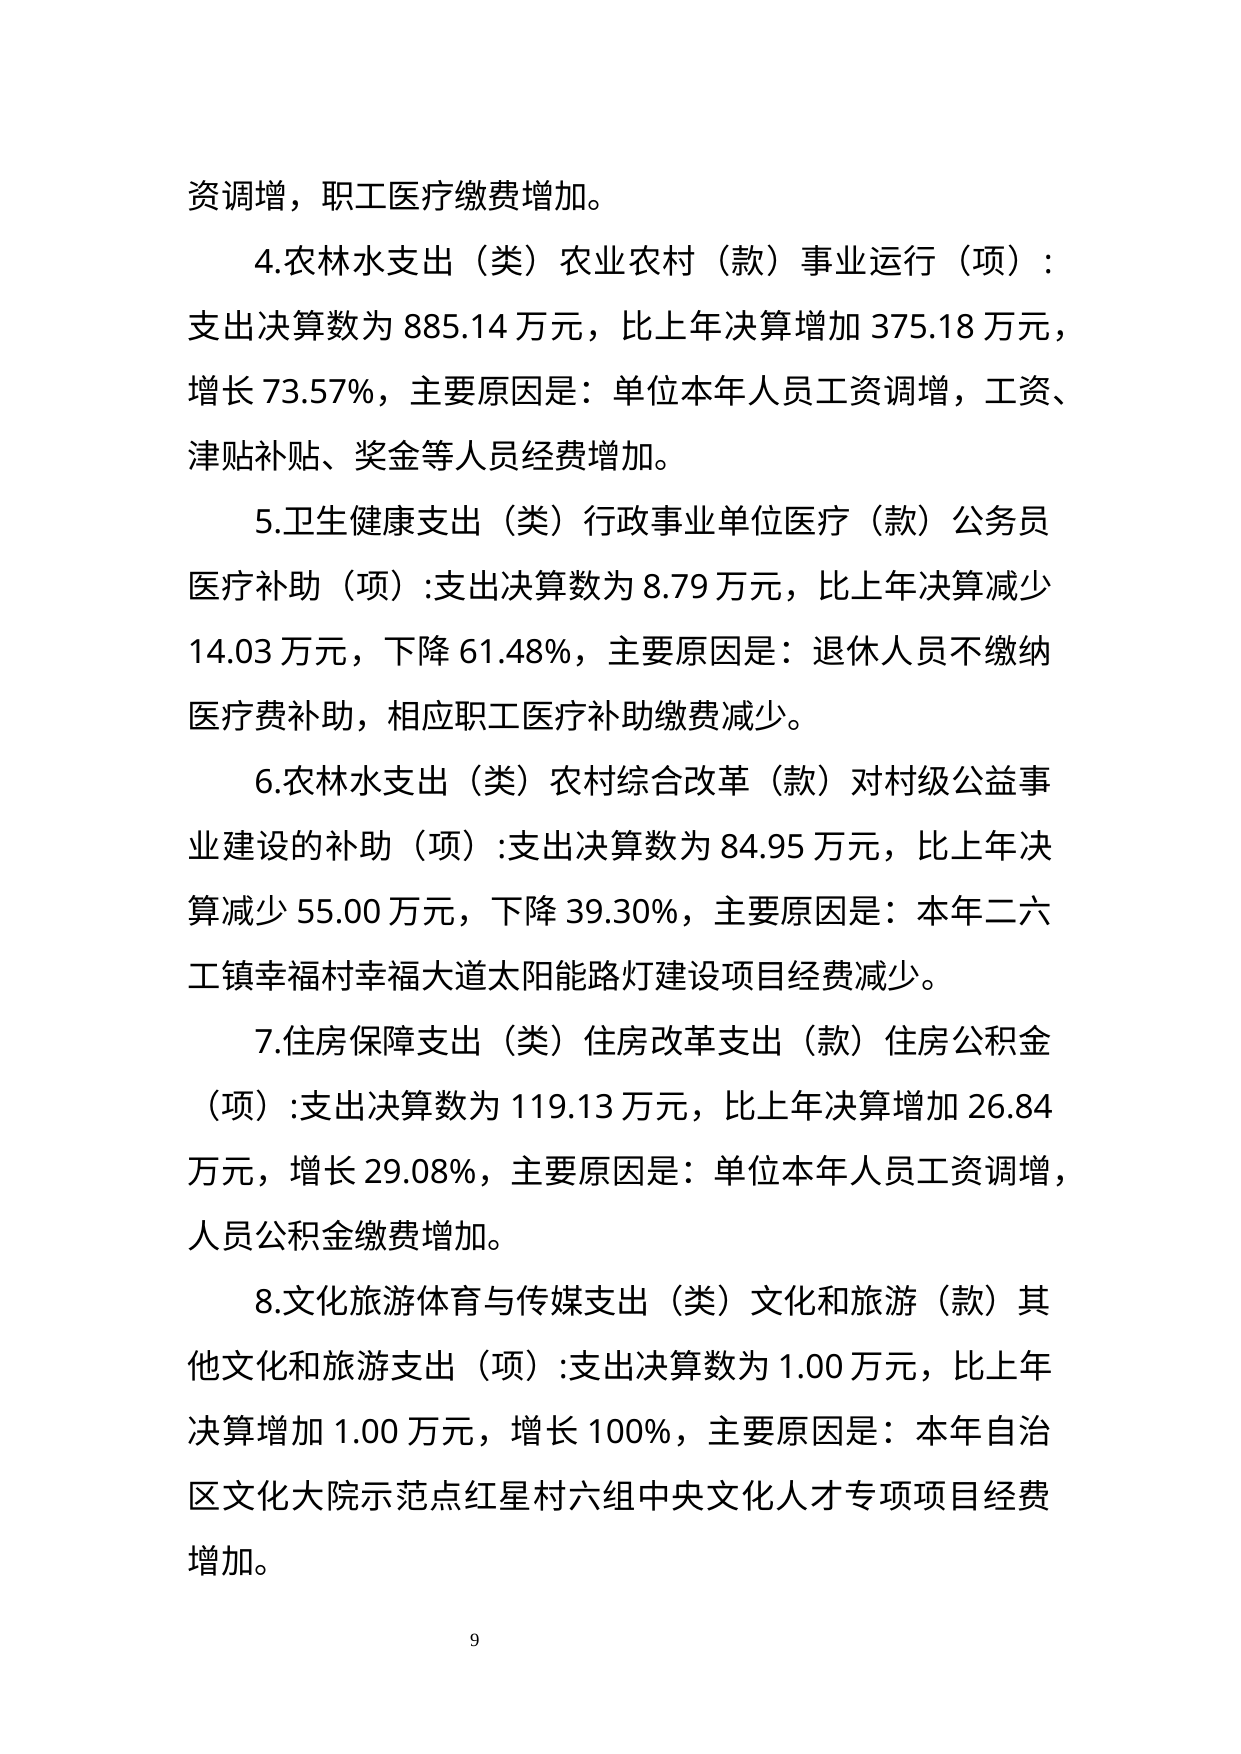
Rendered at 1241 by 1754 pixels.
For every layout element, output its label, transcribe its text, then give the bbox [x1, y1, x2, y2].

text 5.卫生健康支出（类）行政事业单位医疗（款）公务员医疗补助（项）:支出决算数为8.79万元，比上年决算减少14.03万元，下降61.48%，主要原因是：退休人员不缴纳医疗费补助，相应职工医疗补助缴费减少。 [187, 487, 1053, 747]
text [187, 162, 1053, 227]
text 4.农林水支出（类）农业农村（款）事业运行（项）:支出决算数为885.14万元，比上年决算增加375.18万元，增长73.57%，主要原因是：单位本年人员工资调增，工资、津贴补贴、奖金等人员经费增加。 [187, 227, 1053, 487]
text 8.文化旅游体育与传媒支出（类）文化和旅游（款）其他文化和旅游支出（项）:支出决算数为1.00万元，比上年决算增加1.00万元，增长100%，主要原因是：本年自治区文化大院示范点红星村六组中央文化人才专项项目经费增加。 [187, 1267, 1053, 1592]
text 7.住房保障支出（类）住房改革支出（款）住房公积金（项）:支出决算数为119.13万元，比上年决算增加26.84万元，增长29.08%，主要原因是：单位本年人员工资调增，人员公积金缴费增加。 [187, 1007, 1053, 1267]
text 6.农林水支出（类）农村综合改革（款）对村级公益事业建设的补助（项）:支出决算数为84.95万元，比上年决算减少55.00万元，下降39.30%，主要原因是：本年二六工镇幸福村幸福大道太阳能路灯建设项目经费减少。 [187, 747, 1053, 1007]
